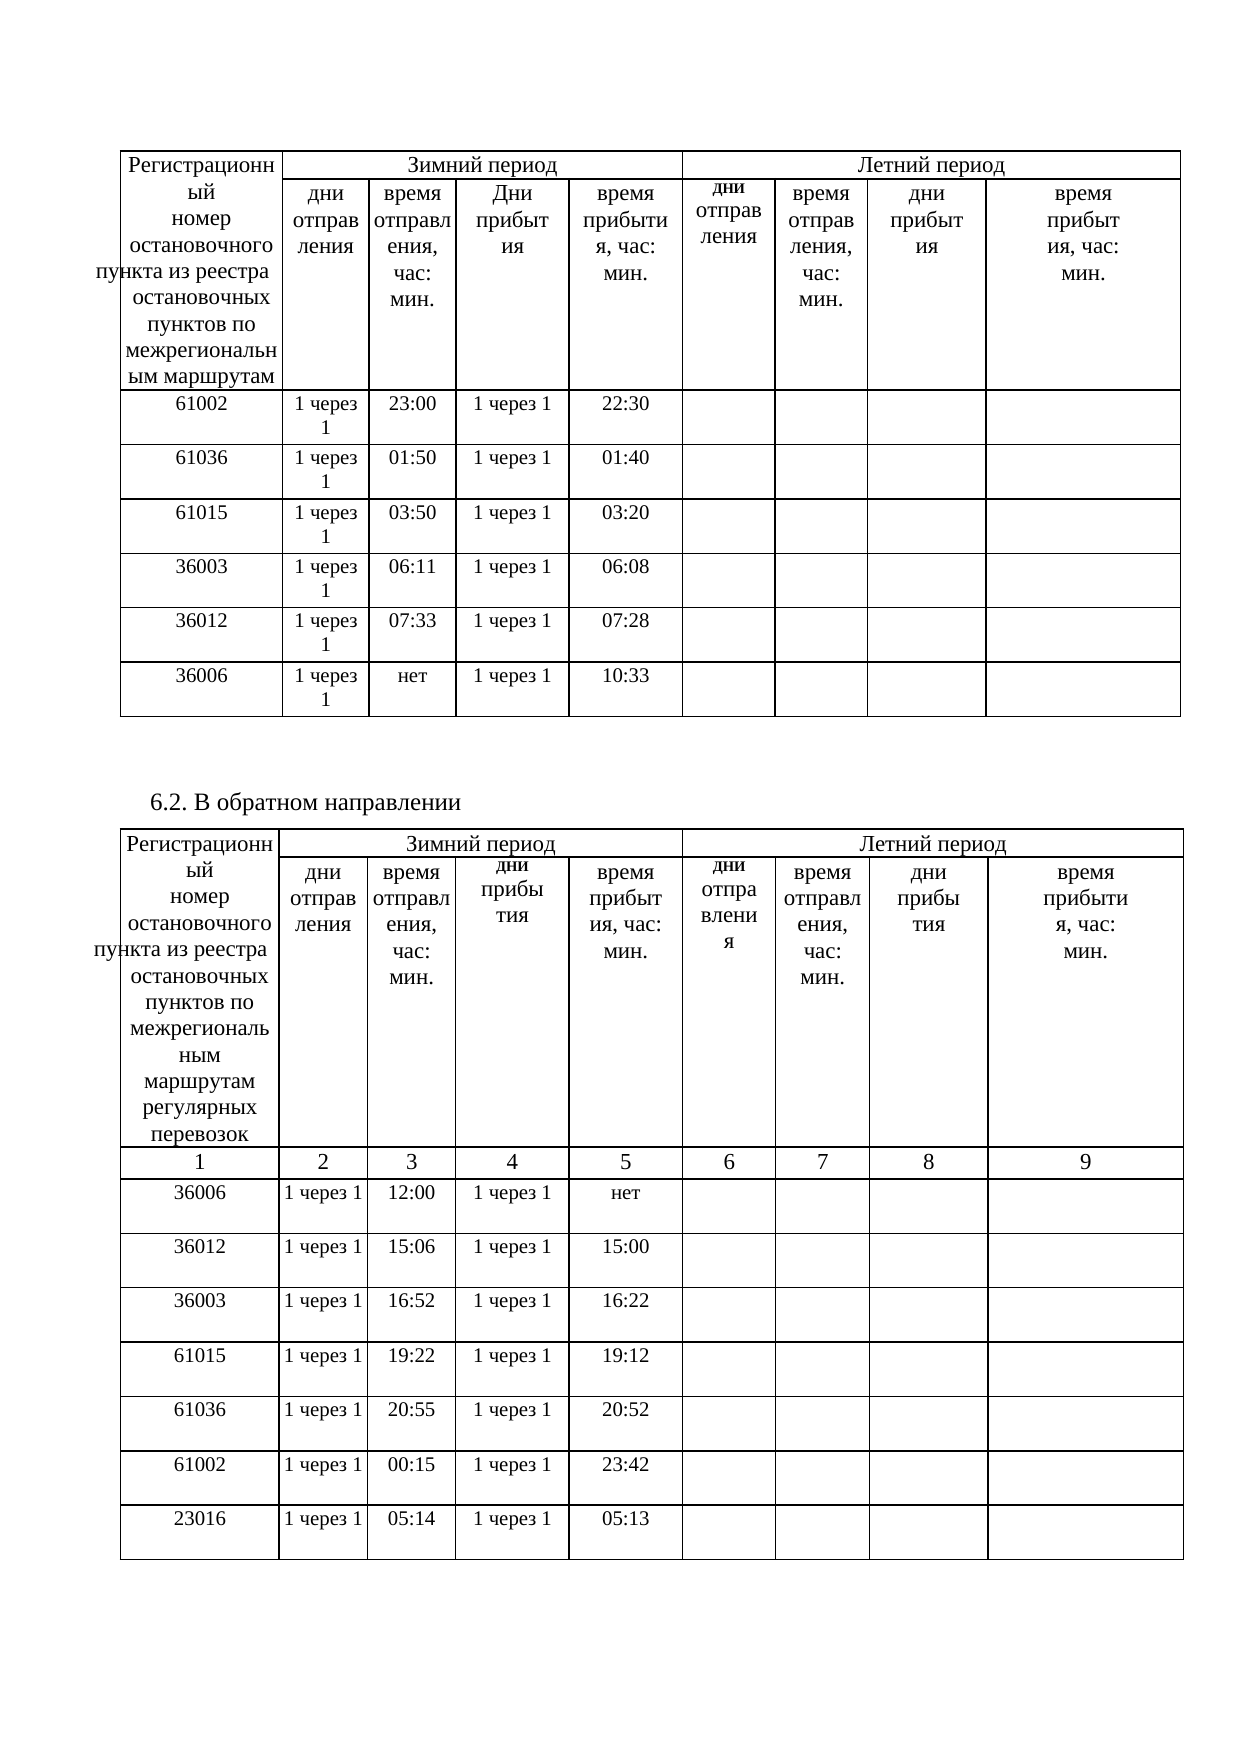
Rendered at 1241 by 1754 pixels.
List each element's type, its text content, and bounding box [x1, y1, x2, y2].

table_cell 1 через 1 [456, 1506, 568, 1559]
table_cell [776, 1288, 869, 1341]
table_cell [683, 1180, 775, 1232]
table_cell 20:52 [570, 1397, 682, 1450]
table_header Зимний период [280, 830, 682, 856]
table_cell ДНИ прибы тия [456, 858, 568, 1146]
table_cell 15:06 [368, 1234, 455, 1287]
table_cell [987, 445, 1180, 498]
table_cell [776, 1234, 869, 1287]
table_cell 20:55 [368, 1397, 455, 1450]
table_cell 7 [776, 1148, 869, 1178]
table_cell 00:15 [368, 1452, 455, 1504]
table_cell 61015 [121, 500, 282, 552]
table_cell [870, 1234, 987, 1287]
table_cell 1 через 1 [457, 391, 568, 444]
table_cell [868, 391, 985, 444]
table_cell 6 [683, 1148, 775, 1178]
table_cell 01:50 [370, 445, 455, 498]
table_cell [683, 1288, 775, 1341]
table_cell время прибыти я, час: мин. [570, 180, 682, 389]
table_cell [776, 608, 867, 661]
table_cell 19:12 [570, 1343, 682, 1396]
table_cell 16:22 [570, 1288, 682, 1341]
table_cell время прибыт ия, час: мин. [987, 180, 1180, 389]
table_cell 36003 [121, 1288, 278, 1341]
table_cell 06:11 [370, 554, 455, 607]
table_cell 1 через 1 [457, 500, 568, 552]
table_cell ДНИ отправ ления [683, 180, 774, 389]
table_cell [683, 391, 774, 444]
table_cell 23016 [121, 1506, 278, 1559]
table_cell 19:22 [368, 1343, 455, 1396]
table_cell 15:00 [570, 1234, 682, 1287]
table_cell [987, 391, 1180, 444]
table_cell 3 [368, 1148, 455, 1178]
table_cell 1 через 1 [283, 445, 368, 498]
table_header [121, 152, 282, 389]
table_cell [870, 1343, 987, 1396]
table_cell [683, 663, 774, 716]
table_cell [776, 1343, 869, 1396]
table_cell [987, 554, 1180, 607]
table_cell 1 через 1 [280, 1234, 367, 1287]
table_cell время прибыт ия, час: мин. [570, 858, 682, 1146]
table_cell 05:13 [570, 1506, 682, 1559]
table_cell [776, 1397, 869, 1450]
table_cell [776, 1506, 869, 1559]
table_cell дни отправ ления [280, 858, 367, 1146]
table_cell 36012 [121, 608, 282, 661]
table_cell 07:33 [370, 608, 455, 661]
table_cell 5 [570, 1148, 682, 1178]
table_cell 1 через 1 [456, 1397, 568, 1450]
table_cell [683, 1343, 775, 1396]
table_cell нет [570, 1180, 682, 1232]
table_cell 1 через 1 [456, 1452, 568, 1504]
table_header Летний период [683, 830, 1183, 856]
table_cell время отправл ения, час: мин. [776, 858, 869, 1146]
table_cell 1 через 1 [280, 1180, 367, 1232]
table_cell ДНИ отпра влени я [683, 858, 775, 1146]
table_cell [683, 1452, 775, 1504]
table_cell [989, 1288, 1183, 1341]
table_cell [776, 1180, 869, 1232]
table_cell [989, 1506, 1183, 1559]
table_cell [868, 663, 985, 716]
table_header Регистрационный номер остановочного пункта из реестра остановочных пунктов по межрегиональным маршрутам регулярных перевозок [121, 830, 278, 1146]
table_cell [776, 554, 867, 607]
table_cell [989, 1452, 1183, 1504]
table_cell 1 через 1 [280, 1452, 367, 1504]
table_cell 1 через 1 [457, 554, 568, 607]
table_cell 8 [870, 1148, 987, 1178]
table_cell 1 через 1 [280, 1506, 367, 1559]
table_cell 61036 [121, 1397, 278, 1450]
table_cell 1 через 1 [280, 1397, 367, 1450]
table_cell 23:42 [570, 1452, 682, 1504]
table_cell 01:40 [570, 445, 682, 498]
table_cell 36003 [121, 554, 282, 607]
table_cell [868, 608, 985, 661]
table_cell дни отправ ления [283, 180, 368, 389]
table_cell [989, 1397, 1183, 1450]
table_cell 1 [121, 1148, 278, 1178]
table_cell 12:00 [368, 1180, 455, 1232]
table_cell 05:14 [368, 1506, 455, 1559]
table_cell [870, 1288, 987, 1341]
table_cell 1 через 1 [456, 1180, 568, 1232]
table_cell 1 через 1 [457, 663, 568, 716]
table_cell нет [370, 663, 455, 716]
table_cell [683, 500, 774, 552]
table_cell время отправл ения, час: мин. [370, 180, 455, 389]
table_cell 36006 [121, 1180, 278, 1232]
table_cell 23:00 [370, 391, 455, 444]
table_header Летний период [683, 152, 1180, 178]
table_cell [683, 1234, 775, 1287]
table_cell 1 через 1 [456, 1288, 568, 1341]
table_cell 16:52 [368, 1288, 455, 1341]
table_cell 22:30 [570, 391, 682, 444]
table_cell 1 через 1 [283, 663, 368, 716]
table_cell [776, 1452, 869, 1504]
table_header Зимний период [283, 152, 682, 178]
table_cell дни прибыт ия [868, 180, 985, 389]
table_cell [776, 445, 867, 498]
table_cell [683, 554, 774, 607]
table_cell [989, 1234, 1183, 1287]
table_cell [987, 500, 1180, 552]
table_cell [868, 500, 985, 552]
table_cell 61002 [121, 391, 282, 444]
table_cell [683, 1506, 775, 1559]
table_cell 1 через 1 [456, 1234, 568, 1287]
table_cell [989, 1180, 1183, 1232]
table_cell 1 через 1 [280, 1343, 367, 1396]
table_cell 1 через 1 [283, 554, 368, 607]
table_cell [683, 445, 774, 498]
table_cell 1 через 1 [283, 608, 368, 661]
table_cell 1 через 1 [457, 445, 568, 498]
table_cell дни прибы тия [870, 858, 987, 1146]
table_cell 36006 [121, 663, 282, 716]
table_cell [776, 663, 867, 716]
table_cell [870, 1452, 987, 1504]
table_cell время прибыти я, час: мин. [989, 858, 1183, 1146]
table_cell [870, 1397, 987, 1450]
table_cell [868, 445, 985, 498]
table_cell Дни прибыт ия [457, 180, 568, 389]
table_cell 2 [280, 1148, 367, 1178]
table_cell 61036 [121, 445, 282, 498]
table_cell 1 через 1 [457, 608, 568, 661]
table_cell 1 через 1 [283, 500, 368, 552]
table_cell 10:33 [570, 663, 682, 716]
table_cell [683, 608, 774, 661]
table_cell [776, 391, 867, 444]
table_cell [870, 1506, 987, 1559]
table_cell 03:20 [570, 500, 682, 552]
table_cell [870, 1180, 987, 1232]
table_cell время отправл ения, час: мин. [368, 858, 455, 1146]
table_cell 61002 [121, 1452, 278, 1504]
table_cell [989, 1343, 1183, 1396]
table_cell [868, 554, 985, 607]
table_cell 36012 [121, 1234, 278, 1287]
table_cell 4 [456, 1148, 568, 1178]
table_cell 1 через 1 [456, 1343, 568, 1396]
table_cell время отправ ления, час: мин. [776, 180, 867, 389]
table_cell [776, 500, 867, 552]
table_cell 61015 [121, 1343, 278, 1396]
table_cell 1 через 1 [283, 391, 368, 444]
table_cell 1 через 1 [280, 1288, 367, 1341]
table_cell [987, 663, 1180, 716]
table_cell 03:50 [370, 500, 455, 552]
table_cell [987, 608, 1180, 661]
table_cell 9 [989, 1148, 1183, 1178]
table_cell 07:28 [570, 608, 682, 661]
table_cell 06:08 [570, 554, 682, 607]
text 6.2. В обратном направлении [150, 787, 1090, 816]
table_cell [683, 1397, 775, 1450]
